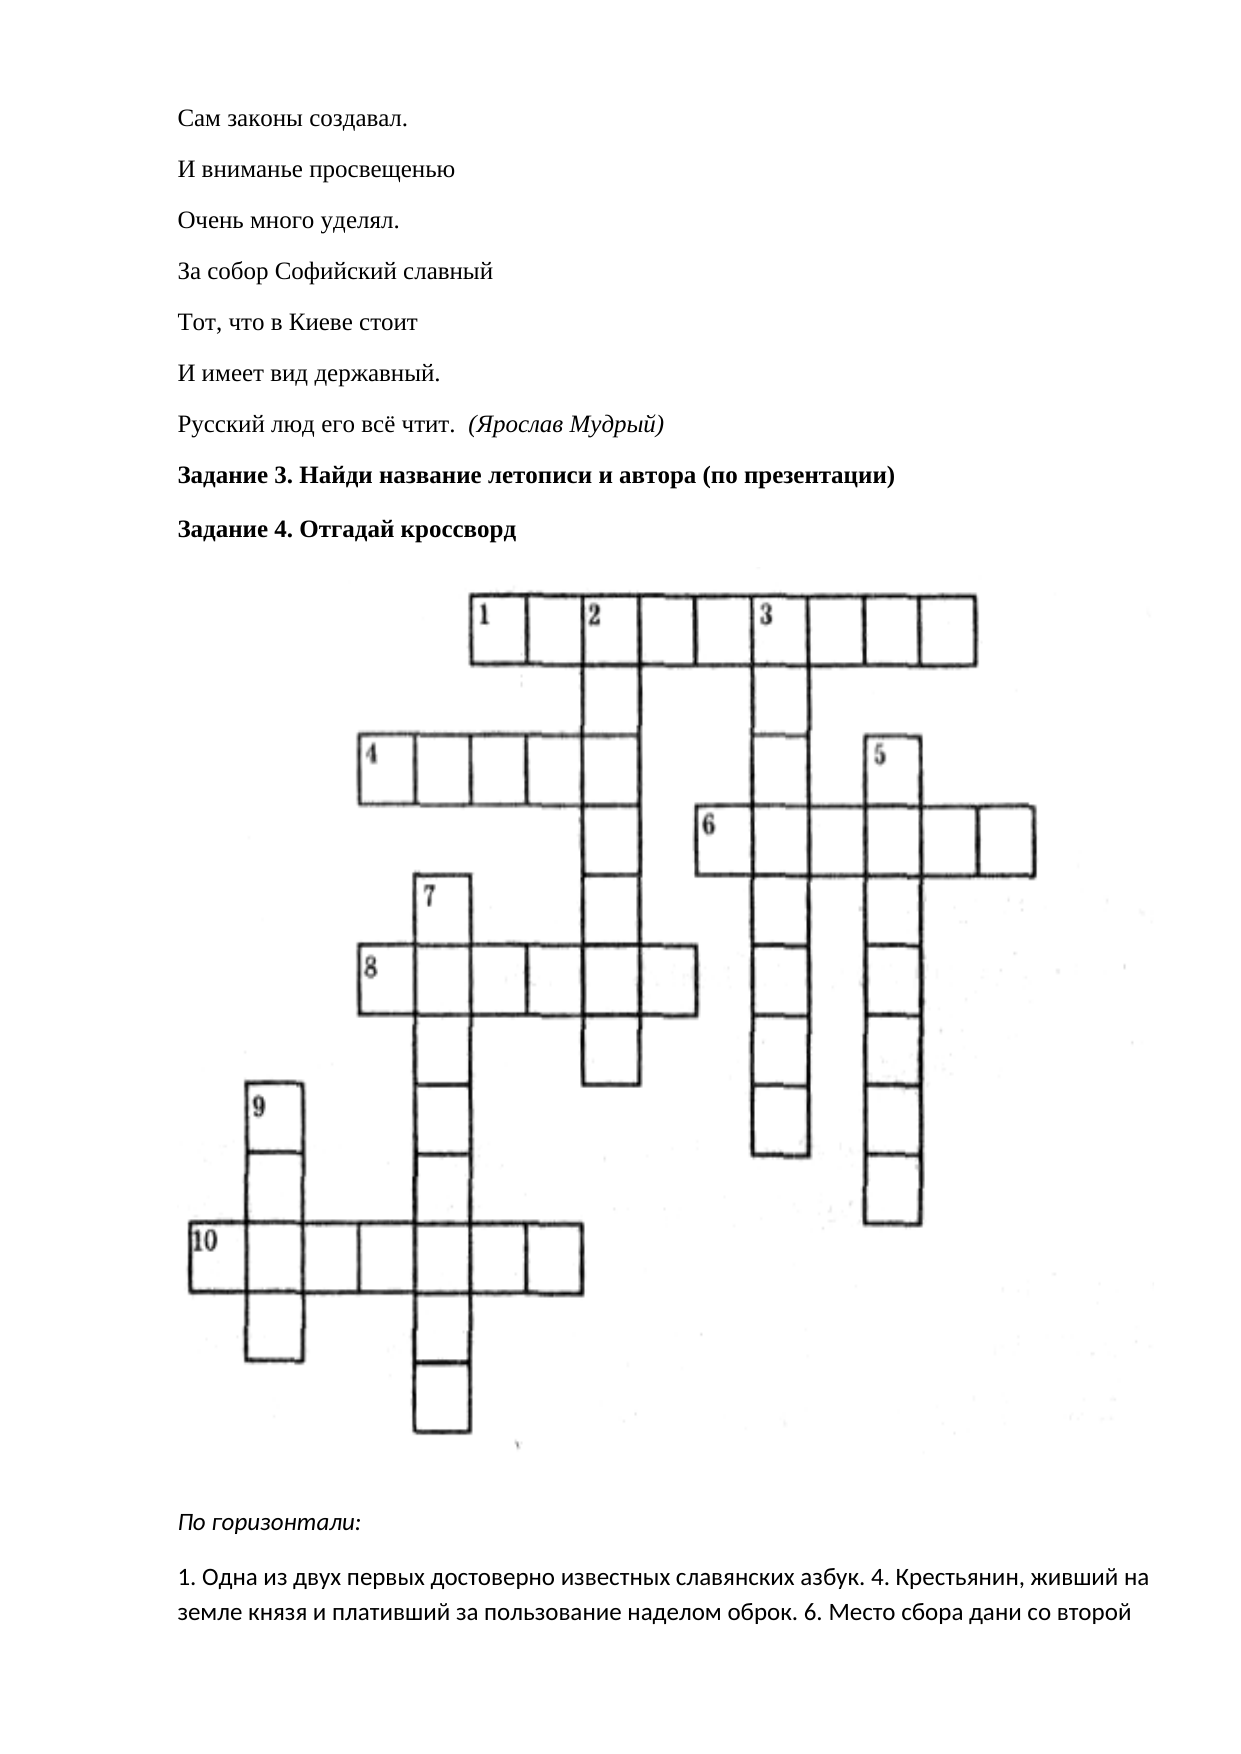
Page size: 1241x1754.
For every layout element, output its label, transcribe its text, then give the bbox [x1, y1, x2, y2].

text По горизонтали: [177, 1506, 1152, 1536]
text Сам законы создавал. [177, 103, 1152, 132]
text За собор Софийский славный [177, 256, 1152, 285]
text Русский люд его всё чтит. (Ярослав Мудрый) [177, 409, 1152, 438]
text И имеет вид державный. [177, 358, 1152, 387]
text И вниманье просвещенью [177, 154, 1152, 183]
text Задание 3. Найди название летописи и автора (по презентации) [177, 460, 1152, 489]
text Задание 4. Отгадай кроссворд [177, 514, 1152, 543]
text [177, 1562, 1152, 1627]
text Очень много уделял. [177, 205, 1152, 234]
text Тот, что в Киеве стоит [177, 307, 1152, 336]
